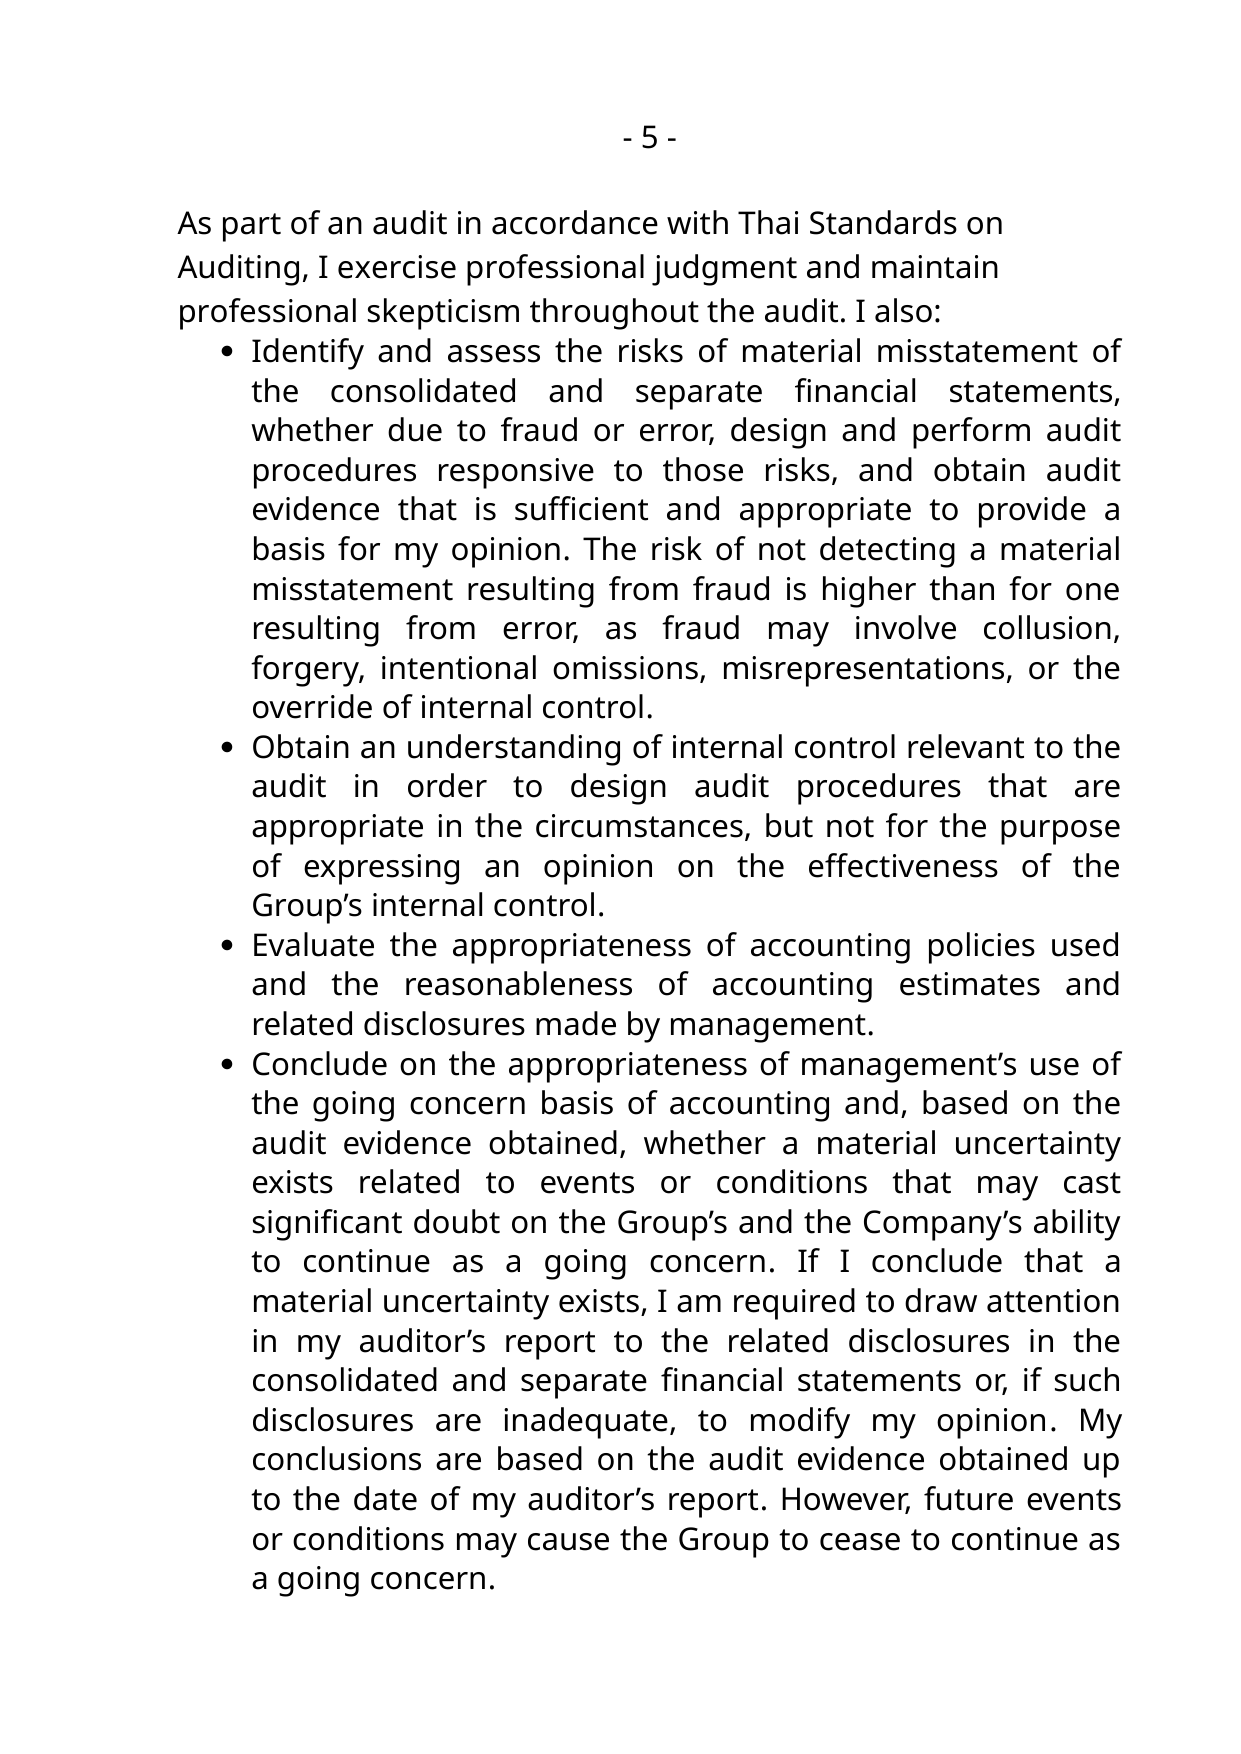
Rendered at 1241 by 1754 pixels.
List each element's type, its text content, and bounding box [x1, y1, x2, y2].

list Identify and assess the risks of material misstatement of the consolidated and separate financial statements, whether due to fraud or error, design and perform audit procedures responsive to those risks, and obtain audit evidence that is sufficient and appropriate to provide a basis for my opinion. The risk of not detecting a material misstatement resulting from fraud is higher than for one resulting from error, as fraud may involve collusion, forgery, intentional omissions, misrepresentations, or the override of internal control. [222, 331, 1122, 727]
list Evaluate the appropriateness of accounting policies used and the reasonableness of accounting estimates and related disclosures made by management. [222, 924, 1122, 1043]
text - 5 - [177, 118, 1122, 156]
list Obtain an understanding of internal control relevant to the audit in order to design audit procedures that are appropriate in the circumstances, but not for the purpose of expressing an opinion on the effectiveness of the Group’s internal control. [222, 727, 1122, 924]
text As part of an audit in accordance with Thai Standards on Auditing, I exercise professional judgment and maintain professional skepticism throughout the audit. I also: [177, 199, 1122, 331]
list Conclude on the appropriateness of management’s use of the going concern basis of accounting and, based on the audit evidence obtained, whether a material uncertainty exists related to events or conditions that may cast significant doubt on the Group’s and the Company’s ability to continue as a going concern. If I conclude that a material uncertainty exists, I am required to draw attention in my auditor’s report to the related disclosures in the consolidated and separate financial statements or, if such disclosures are inadequate, to modify my opinion. My conclusions are based on the audit evidence obtained up to the date of my auditor’s report. However, future events or conditions may cause the Group to cease to continue as a going concern. [222, 1043, 1122, 1597]
